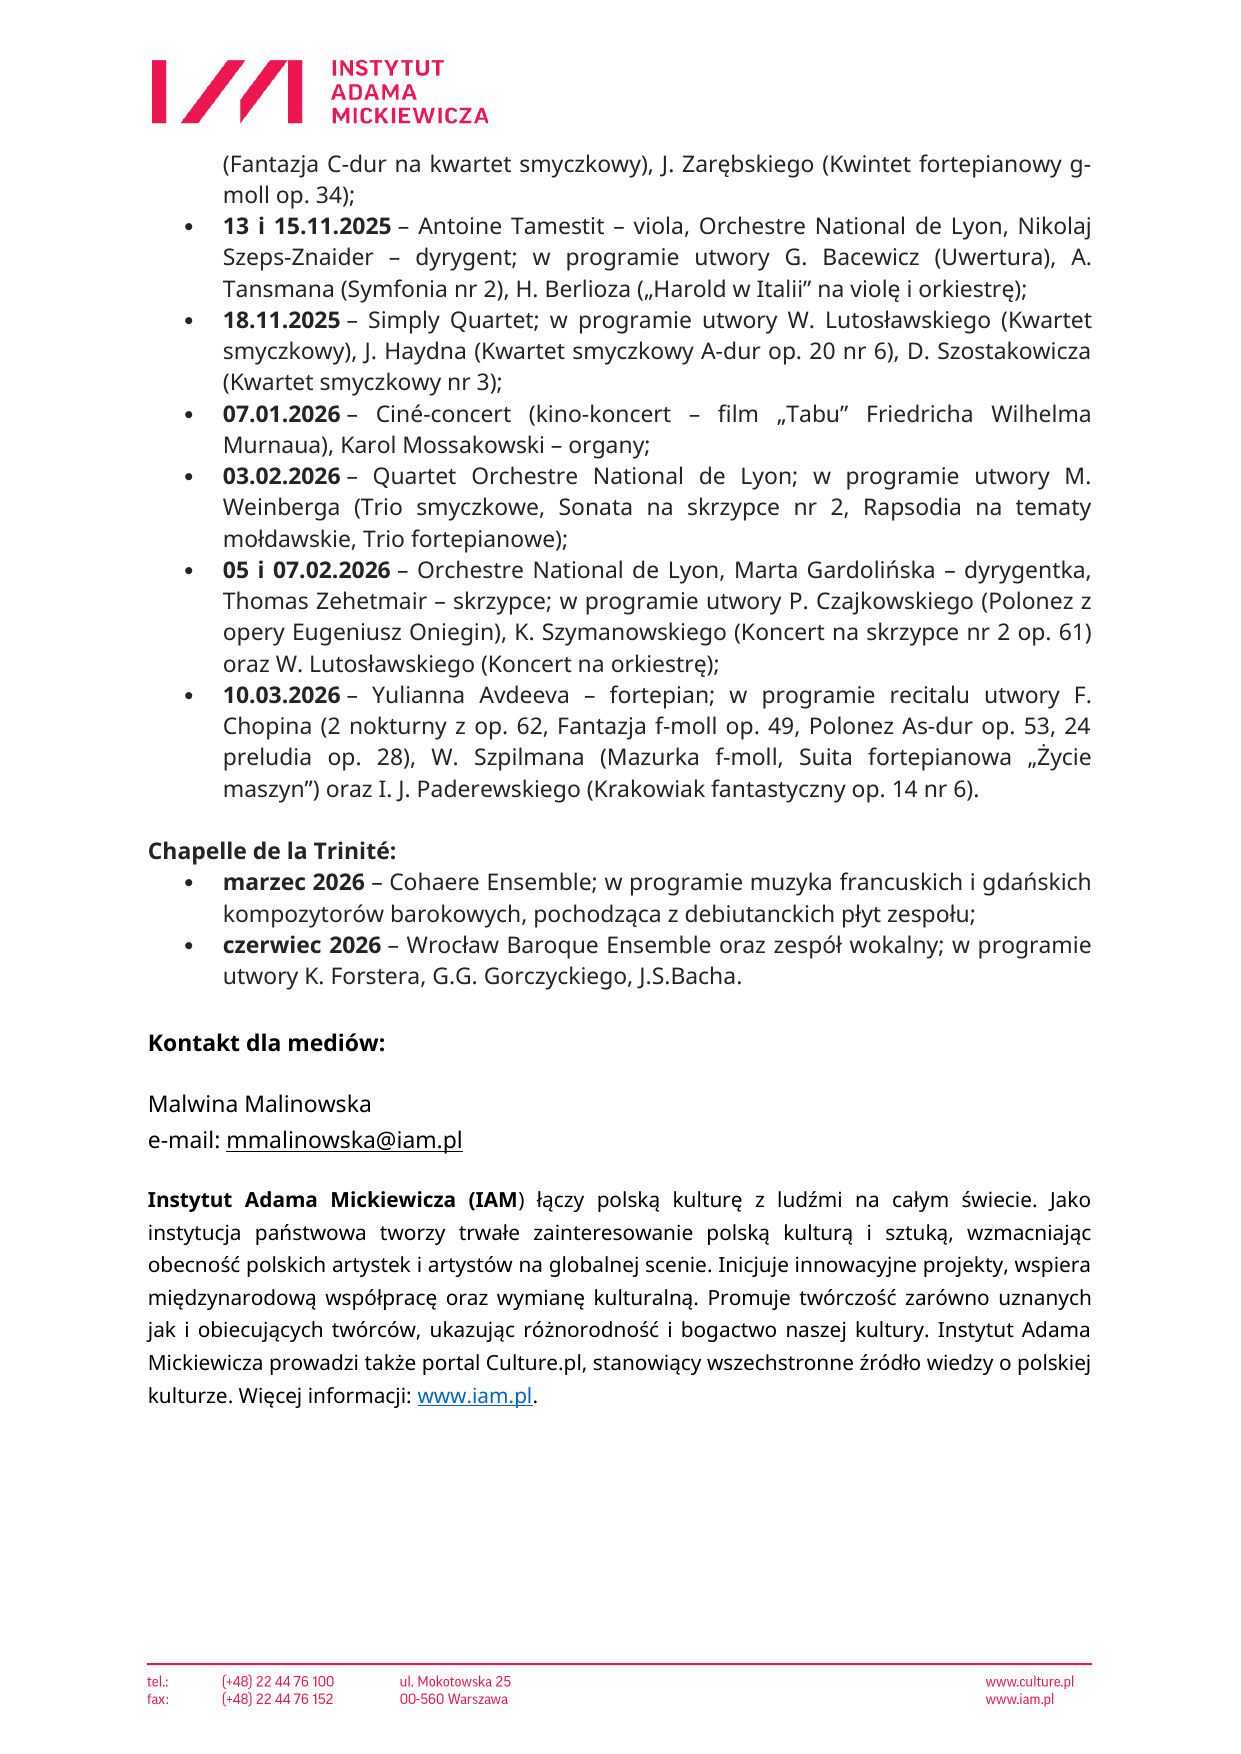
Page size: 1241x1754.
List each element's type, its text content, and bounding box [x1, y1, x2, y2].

list 05 i 07.02.2026 – Orchestre National de Lyon, Marta Gardolińska – dyrygentka, Thomas Zehetmair – skrzypce; w programie utwory P. Czajkowskiego (Polonez z opery Eugeniusz Oniegin), K. Szymanowskiego (Koncert na skrzypce nr 2 op. 61) oraz W. Lutosławskiego (Koncert na orkiestrę); [185, 554, 1093, 679]
picture [152, 36, 488, 148]
text Instytut Adama Mickiewicza (IAM) łączy polską kulturę z ludźmi na całym świecie. Jako instytucja państwowa tworzy trwałe zainteresowanie polską kulturą i sztuką, wzmacniając obecność polskich artystek i artystów na globalnej scenie. Inicjuje innowacyjne projekty, wspiera międzynarodową współpracę oraz wymianę kulturalną. Promuje twórczość zarówno uznanych jak i obiecujących twórców, ukazując różnorodność i bogactwo naszej kultury. Instytut Adama Mickiewicza prowadzi także portal Culture.pl, stanowiący wszechstronne źródło wiedzy o polskiej kulturze. Więcej informacji: www.iam.pl. [148, 1185, 1093, 1409]
list 10.03.2026 – Yulianna Avdeeva – fortepian; w programie recitalu utwory F. Chopina (2 nokturny z op. 62, Fantazja f-moll op. 49, Polonez As-dur op. 53, 24 preludia op. 28), W. Szpilmana (Mazurka f-moll, Suita fortepianowa „Życie maszyn”) oraz I. J. Paderewskiego (Krakowiak fantastyczny op. 14 nr 6). [185, 679, 1093, 804]
list 18.11.2025 – Simply Quartet; w programie utwory W. Lutosławskiego (Kwartet smyczkowy), J. Haydna (Kwartet smyczkowy A-dur op. 20 nr 6), D. Szostakowicza (Kwartet smyczkowy nr 3); [185, 304, 1093, 398]
text Chapelle de la Trinité: [148, 835, 1093, 866]
list 07.01.2026 – Ciné-concert (kino-koncert – film „Tabu” Friedricha Wilhelma Murnaua), Karol Mossakowski – organy; [185, 398, 1093, 460]
text Malwina Malinowska e-mail: mmalinowska@iam.pl [148, 1088, 1093, 1155]
list marzec 2026 – Cohaere Ensemble; w programie muzyka francuskich i gdańskich kompozytorów barokowych, pochodząca z debiutanckich płyt zespołu; [185, 866, 1093, 929]
list czerwiec 2026 – Wrocław Baroque Ensemble oraz zespół wokalny; w programie utwory K. Forstera, G.G. Gorczyckiego, J.S.Bacha. [185, 929, 1093, 991]
list 13 i 15.11.2025 – Antoine Tamestit – viola, Orchestre National de Lyon, Nikolaj Szeps-Znaider – dyrygent; w programie utwory G. Bacewicz (Uwertura), A. Tansmana (Symfonia nr 2), H. Berlioza („Harold w Italii” na violę i orkiestrę); [185, 210, 1093, 304]
text Kontakt dla mediów: [148, 1027, 1093, 1058]
list 03.02.2026 – Quartet Orchestre National de Lyon; w programie utwory M. Weinberga (Trio smyczkowe, Sonata na skrzypce nr 2, Rapsodia na tematy mołdawskie, Trio fortepianowe); [185, 460, 1093, 554]
picture [147, 1661, 1092, 1721]
